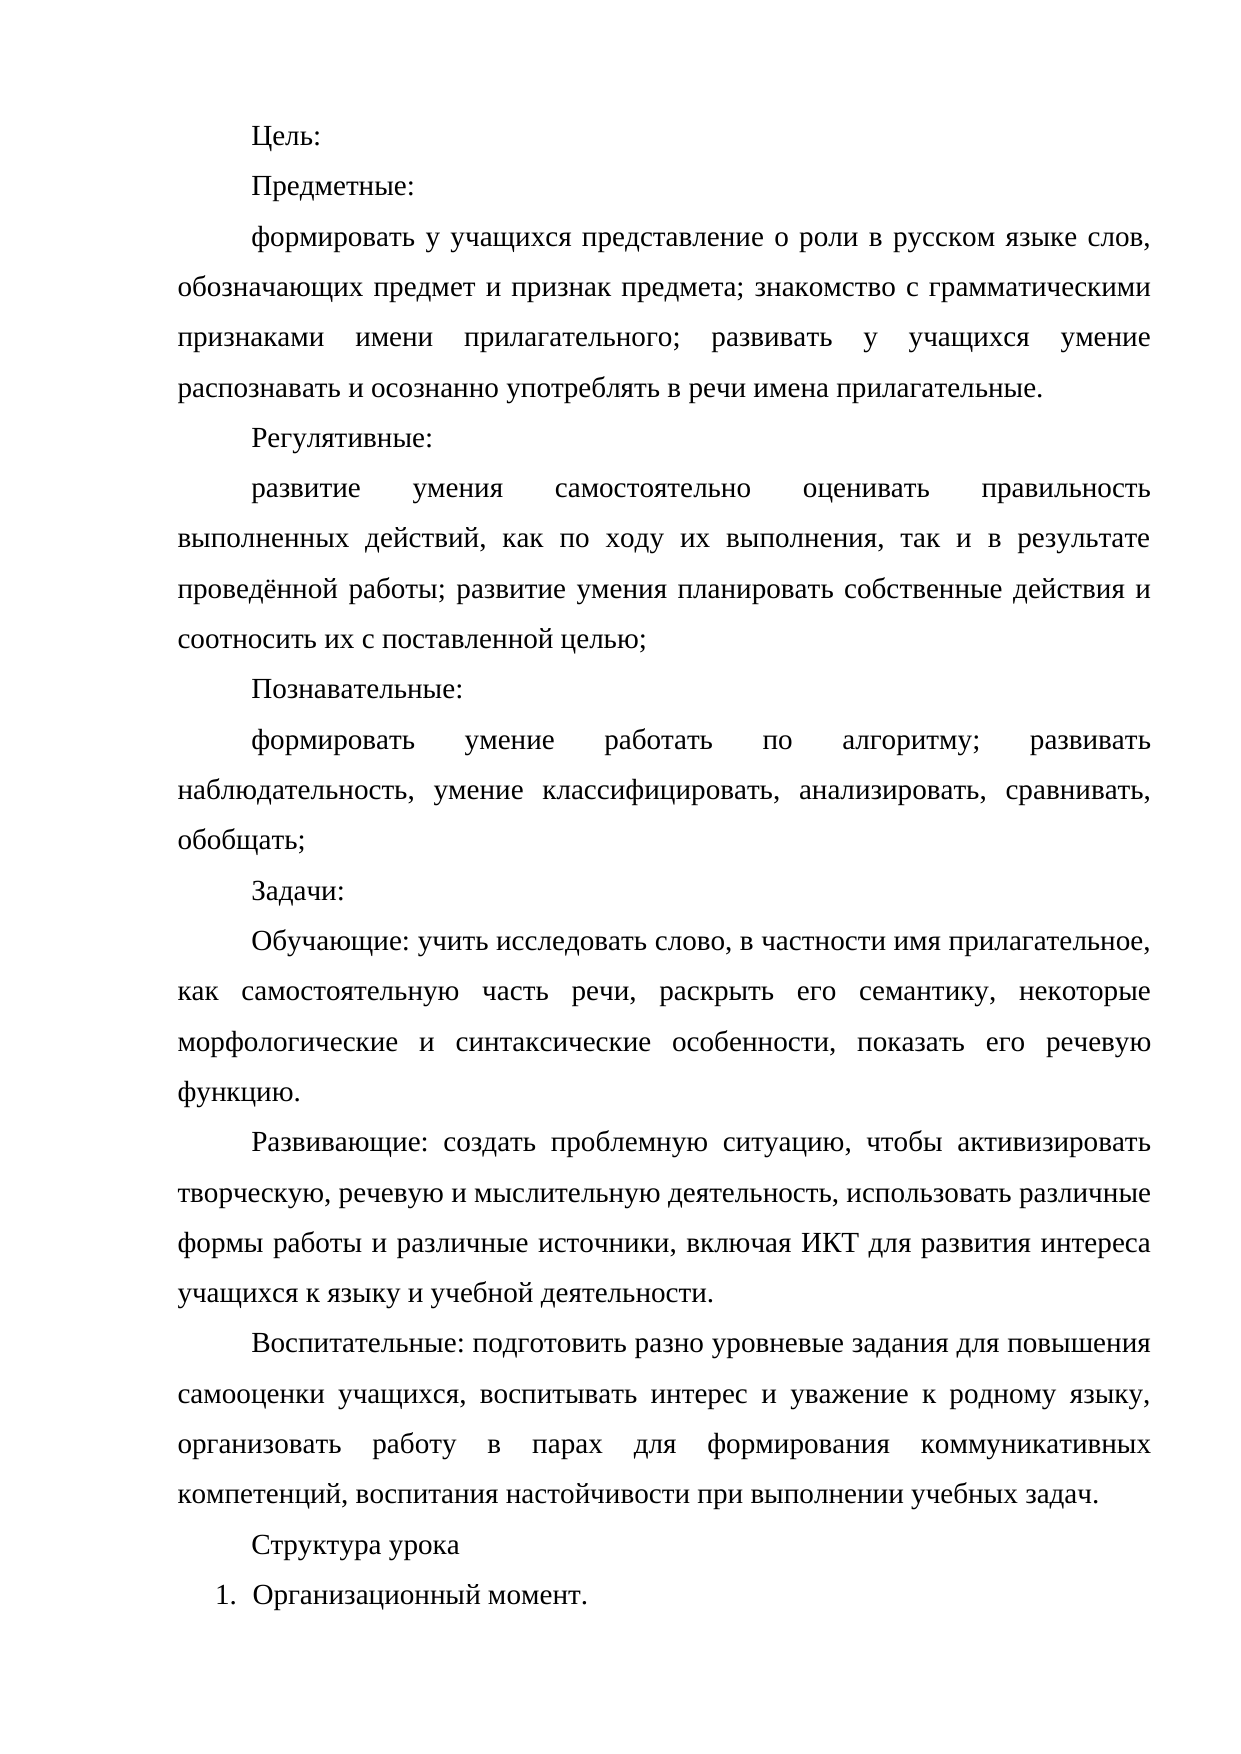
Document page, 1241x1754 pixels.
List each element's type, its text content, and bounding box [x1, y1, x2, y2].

text Развивающие: создать проблемную ситуацию, чтобы активизировать творческую, речевую и мыслительную деятельность, использовать различные формы работы и различные источники, включая ИКТ для развития интереса учащихся к языку и учебной деятельности. [177, 1124, 1152, 1309]
text Обучающие: учить исследовать слово, в частности имя прилагательное, как самостоятельную часть речи, раскрыть его семантику, некоторые морфологические и синтаксические особенности, показать его речевую функцию. [177, 923, 1152, 1108]
text Структура урока [177, 1527, 1152, 1560]
text формировать умение работать по алгоритму; развивать наблюдательность, умение классифицировать, анализировать, сравнивать, обобщать; [177, 722, 1152, 856]
text Познавательные: [177, 672, 1152, 705]
text развитие умения самостоятельно оценивать правильность выполненных действий, как по ходу их выполнения, так и в результате проведённой работы; развитие умения планировать собственные действия и соотносить их с поставленной целью; [177, 470, 1152, 655]
text Цель: [177, 118, 1152, 152]
text Регулятивные: [177, 420, 1152, 453]
list Организационный момент. [215, 1577, 1152, 1611]
text Предметные: [177, 168, 1152, 202]
text Воспитательные: подготовить разно уровневые задания для повышения самооценки учащихся, воспитывать интерес и уважение к родному языку, организовать работу в парах для формирования коммуникативных компетенций, воспитания настойчивости при выполнении учебных задач. [177, 1326, 1152, 1510]
text формировать у учащихся представление о роли в русском языке слов, обозначающих предмет и признак предмета; знакомство с грамматическими признаками имени прилагательного; развивать у учащихся умение распознавать и осознанно употреблять в речи имена прилагательные. [177, 219, 1152, 403]
text Задачи: [177, 873, 1152, 906]
